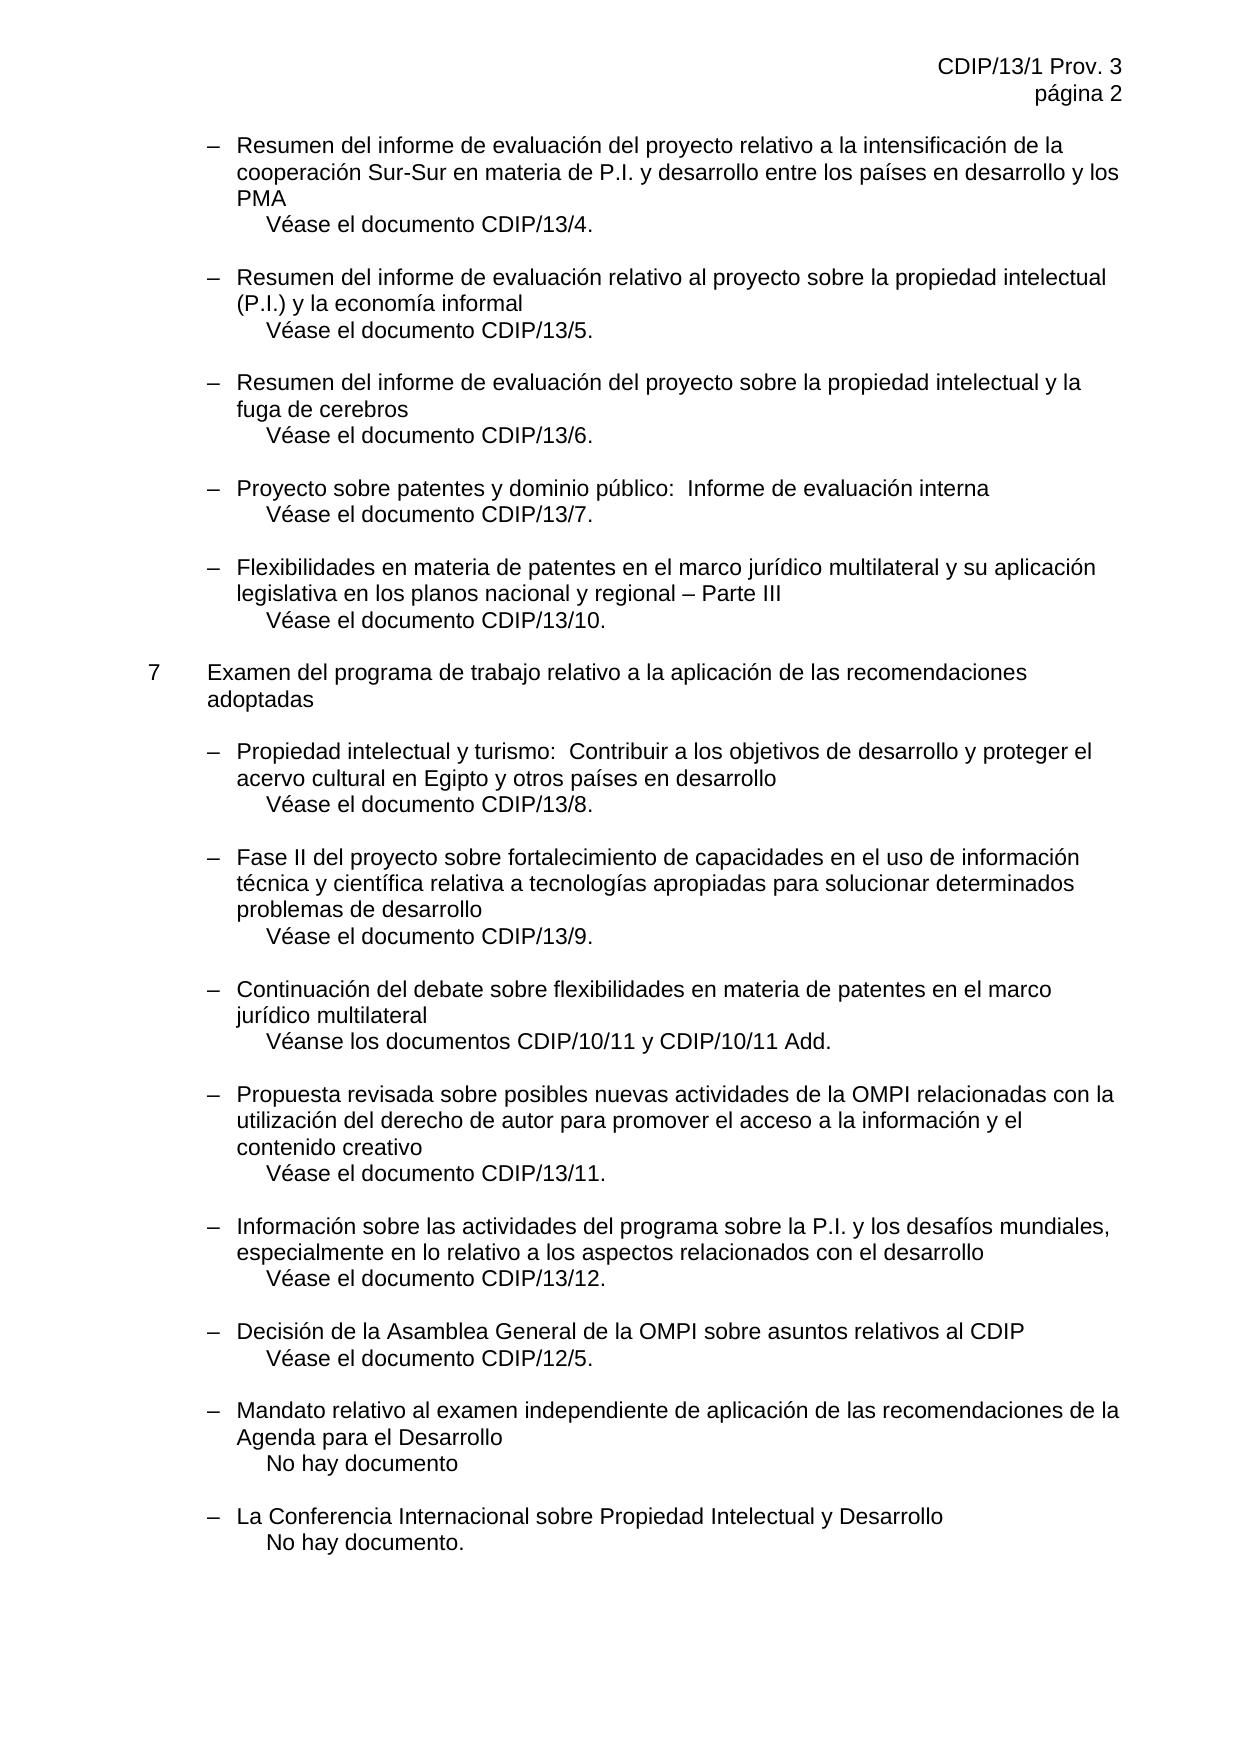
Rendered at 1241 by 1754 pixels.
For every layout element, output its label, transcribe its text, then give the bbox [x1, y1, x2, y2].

text Véase el documento CDIP/13/11. [148, 1160, 1122, 1186]
list Resumen del informe de evaluación del proyecto relativo a la intensificación de la cooperación Sur-Sur en materia de P.I. y desarrollo entre los países en desarrollo y los PMA [207, 132, 1122, 211]
list Decisión de la Asamblea General de la OMPI sobre asuntos relativos al CDIP [207, 1318, 1122, 1344]
text Véase el documento CDIP/13/4. [148, 211, 1122, 238]
text Véanse los documentos CDIP/10/11 y CDIP/10/11 Add. [148, 1028, 1122, 1054]
text No hay documento [148, 1450, 1122, 1476]
text Examen del programa de trabajo relativo a la aplicación de las recomendaciones adoptadas [148, 659, 1122, 712]
text Véase el documento CDIP/13/8. [148, 791, 1122, 817]
list Resumen del informe de evaluación relativo al proyecto sobre la propiedad intelectual (P.I.) y la economía informal [207, 264, 1122, 317]
list Propiedad intelectual y turismo: Contribuir a los objetivos de desarrollo y proteger el acervo cultural en Egipto y otros países en desarrollo [207, 738, 1122, 791]
list Información sobre las actividades del programa sobre la P.I. y los desafíos mundiales, especialmente en lo relativo a los aspectos relacionados con el desarrollo [207, 1213, 1122, 1265]
list Mandato relativo al examen independiente de aplicación de las recomendaciones de la Agenda para el Desarrollo [207, 1397, 1122, 1450]
text No hay documento. [148, 1529, 1122, 1555]
list Flexibilidades en materia de patentes en el marco jurídico multilateral y su aplicación legislativa en los planos nacional y regional – Parte III [207, 554, 1122, 607]
list Fase II del proyecto sobre fortalecimiento de capacidades en el uso de información técnica y científica relativa a tecnologías apropiadas para solucionar determinados problemas de desarrollo [207, 844, 1122, 923]
text Véase el documento CDIP/13/10. [148, 607, 1122, 633]
text Véase el documento CDIP/13/6. [148, 422, 1122, 448]
list La Conferencia Internacional sobre Propiedad Intelectual y Desarrollo [207, 1503, 1122, 1529]
text Véase el documento CDIP/13/7. [148, 501, 1122, 527]
list Continuación del debate sobre flexibilidades en materia de patentes en el marco jurídico multilateral [207, 976, 1122, 1028]
text Véase el documento CDIP/13/9. [148, 923, 1122, 949]
list Resumen del informe de evaluación del proyecto sobre la propiedad intelectual y la fuga de cerebros [207, 369, 1122, 422]
list Propuesta revisada sobre posibles nuevas actividades de la OMPI relacionadas con la utilización del derecho de autor para promover el acceso a la información y el contenido creativo [207, 1081, 1122, 1160]
list Proyecto sobre patentes y dominio público: Informe de evaluación interna [207, 475, 1122, 501]
text Véase el documento CDIP/12/5. [148, 1344, 1122, 1371]
text Véase el documento CDIP/13/5. [148, 317, 1122, 343]
text Véase el documento CDIP/13/12. [148, 1265, 1122, 1292]
